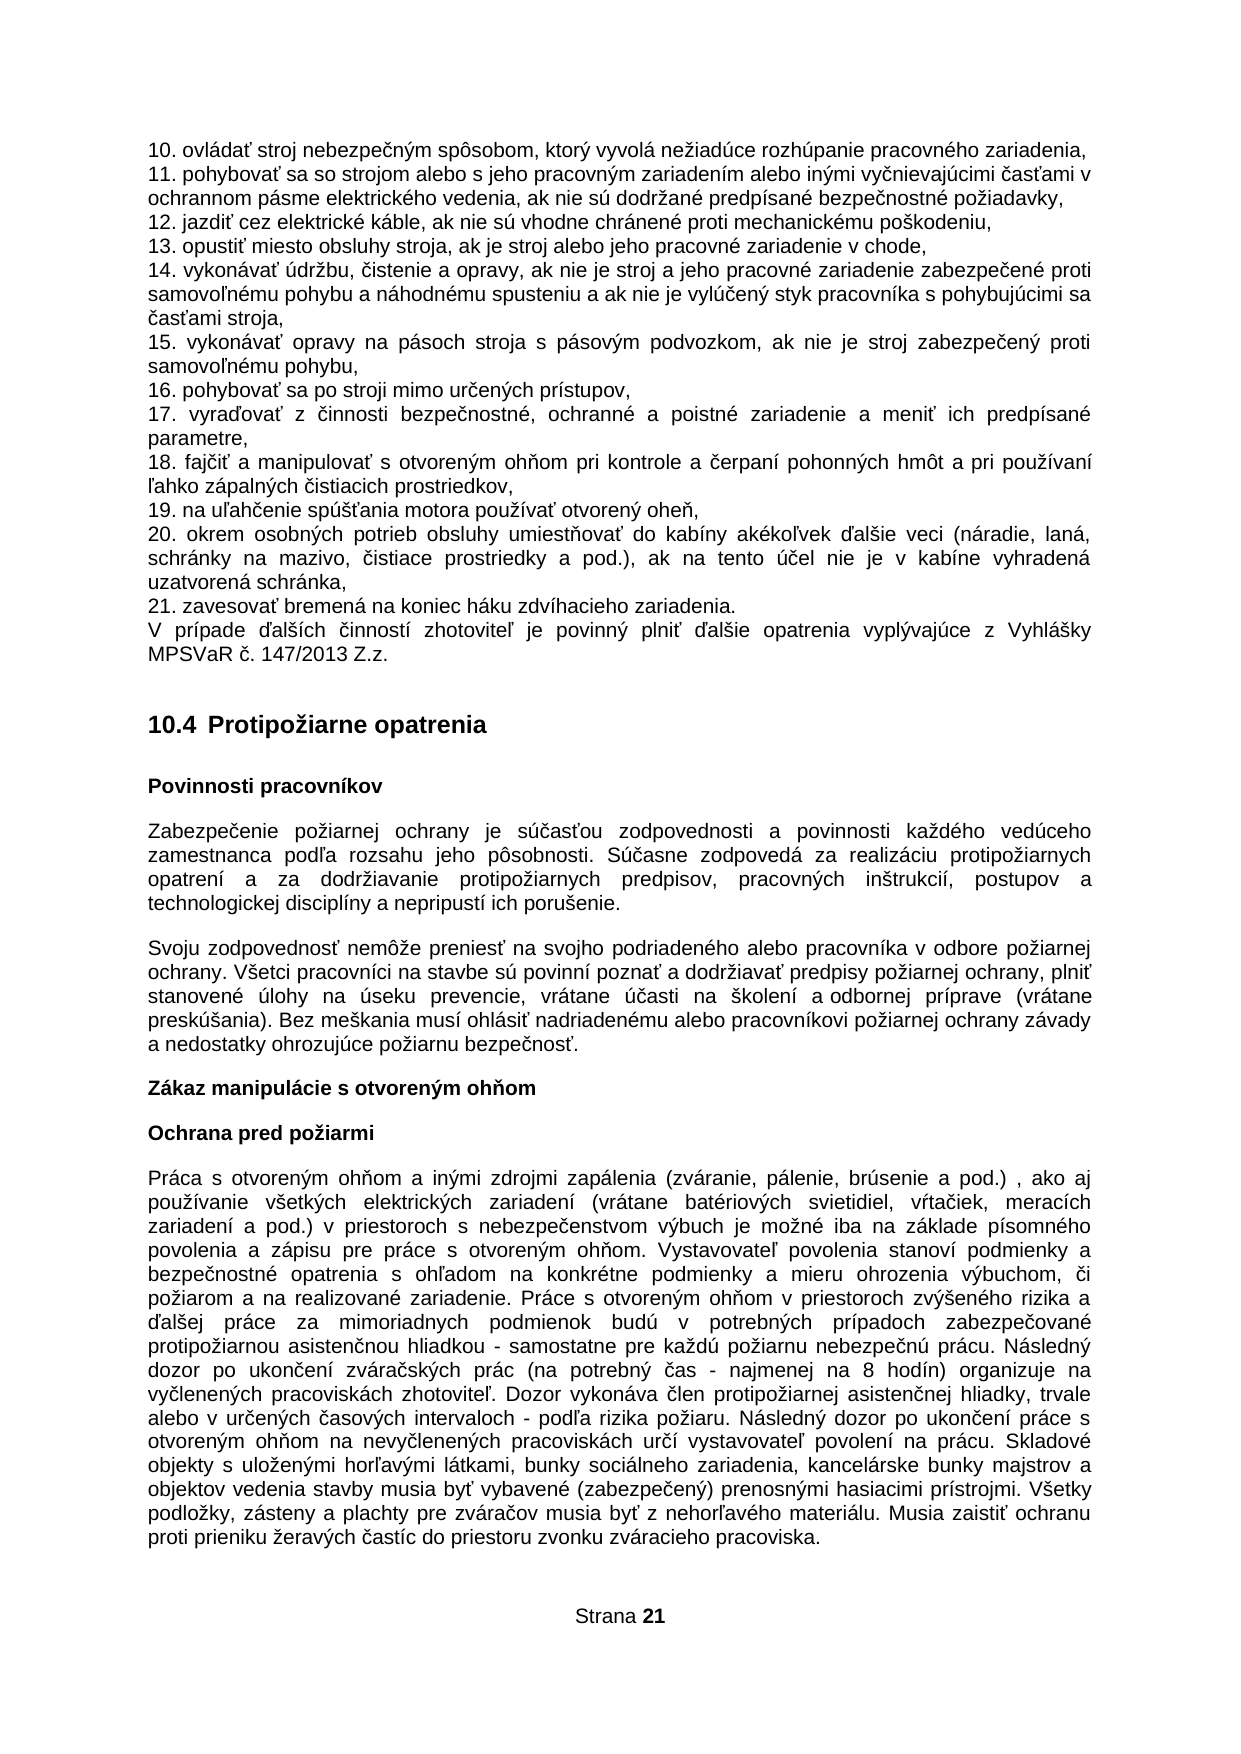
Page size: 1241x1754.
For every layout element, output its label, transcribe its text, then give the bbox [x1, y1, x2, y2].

text V prípade ďalších činností zhotoviteľ je povinný plniť ďalšie opatrenia vyplývajúce z Vyhlášky MPSVaR č. 147/2013 Z.z. [148, 617, 1092, 665]
text 17. vyraďovať z činnosti bezpečnostné, ochranné a poistné zariadenie a meniť ich predpísané parametre, [148, 402, 1092, 450]
text Zabezpečenie požiarnej ochrany je súčasťou zodpovednosti a povinnosti každého vedúceho zamestnanca podľa rozsahu jeho pôsobnosti. Súčasne zodpovedá za realizáciu protipožiarnych opatrení a za dodržiavanie protipožiarnych predpisov, pracovných inštrukcií, postupov a technologickej disciplíny a nepripustí ich porušenie. [148, 819, 1092, 915]
text 10. ovládať stroj nebezpečným spôsobom, ktorý vyvolá nežiadúce rozhúpanie pracovného zariadenia, [148, 138, 1092, 162]
text 16. pohybovať sa po stroji mimo určených prístupov, [148, 378, 1092, 402]
text 15. vykonávať opravy na pásoch stroja s pásovým podvozkom, ak nie je stroj zabezpečený proti samovoľnému pohybu, [148, 330, 1092, 378]
text 13. opustiť miesto obsluhy stroja, ak je stroj alebo jeho pracovné zariadenie v chode, [148, 234, 1092, 258]
text 18. fajčiť a manipulovať s otvoreným ohňom pri kontrole a čerpaní pohonných hmôt a pri používaní ľahko zápalných čistiacich prostriedkov, [148, 450, 1092, 498]
text Práca s otvoreným ohňom a inými zdrojmi zapálenia (zváranie, pálenie, brúsenie a pod.) , ako aj používanie všetkých elektrických zariadení (vrátane batériových svietidiel, vŕtačiek, meracích zariadení a pod.) v priestoroch s nebezpečenstvom výbuch je možné iba na základe písomného povolenia a zápisu pre práce s otvoreným ohňom. Vystavovateľ povolenia stanoví podmienky a bezpečnostné opatrenia s ohľadom na konkrétne podmienky a mieru ohrozenia výbuchom, či požiarom a na realizované zariadenie. Práce s otvoreným ohňom v priestoroch zvýšeného rizika a ďalšej práce za mimoriadnych podmienok budú v potrebných prípadoch zabezpečované protipožiarnou asistenčnou hliadkou - samostatne pre každú požiarnu nebezpečnú prácu. Následný dozor po ukončení zváračských prác (na potrebný čas - najmenej na 8 hodín) organizuje na vyčlenených pracoviskách zhotoviteľ. Dozor vykonáva člen protipožiarnej asistenčnej hliadky, trvale alebo v určených časových intervaloch - podľa rizika požiaru. Následný dozor po ukončení práce s otvoreným ohňom na nevyčlenených pracoviskách určí vystavovateľ povolení na prácu. Skladové objekty s uloženými horľavými látkami, bunky sociálneho zariadenia, kancelárske bunky majstrov a objektov vedenia stavby musia byť vybavené (zabezpečený) prenosnými hasiacimi prístrojmi. Všetky podložky, zásteny a plachty pre zváračov musia byť z nehorľavého materiálu. Musia zaistiť ochranu proti prieniku žeravých častíc do priestoru zvonku zváracieho pracoviska. [148, 1166, 1092, 1549]
text Zákaz manipulácie s otvoreným ohňom [148, 1076, 1092, 1100]
subtitle Protipožiarne opatrenia [148, 710, 1092, 739]
text Svoju zodpovednosť nemôže preniesť na svojho podriadeného alebo pracovníka v odbore požiarnej ochrany. Všetci pracovníci na stavbe sú povinní poznať a dodržiavať predpisy požiarnej ochrany, plniť stanovené úlohy na úseku prevencie, vrátane účasti na školení a odbornej príprave (vrátane preskúšania). Bez meškania musí ohlásiť nadriadenému alebo pracovníkovi požiarnej ochrany závady a nedostatky ohrozujúce požiarnu bezpečnosť. [148, 936, 1092, 1055]
text 14. vykonávať údržbu, čistenie a opravy, ak nie je stroj a jeho pracovné zariadenie zabezpečené proti samovoľnému pohybu a náhodnému spusteniu a ak nie je vylúčený styk pracovníka s pohybujúcimi sa časťami stroja, [148, 258, 1092, 330]
text Povinnosti pracovníkov [148, 774, 1092, 798]
text 21. zavesovať bremená na koniec háku zdvíhacieho zariadenia. [148, 593, 1092, 617]
text 20. okrem osobných potrieb obsluhy umiestňovať do kabíny akékoľvek ďalšie veci (náradie, laná, schránky na mazivo, čistiace prostriedky a pod.), ak na tento účel nie je v kabíne vyhradená uzatvorená schránka, [148, 522, 1092, 593]
text 12. jazdiť cez elektrické káble, ak nie sú vhodne chránené proti mechanickému poškodeniu, [148, 210, 1092, 234]
text 11. pohybovať sa so strojom alebo s jeho pracovným zariadením alebo inými vyčnievajúcimi časťami v ochrannom pásme elektrického vedenia, ak nie sú dodržané predpísané bezpečnostné požiadavky, [148, 162, 1092, 210]
text Ochrana pred požiarmi [148, 1121, 1092, 1145]
text 19. na uľahčenie spúšťania motora používať otvorený oheň, [148, 498, 1092, 522]
